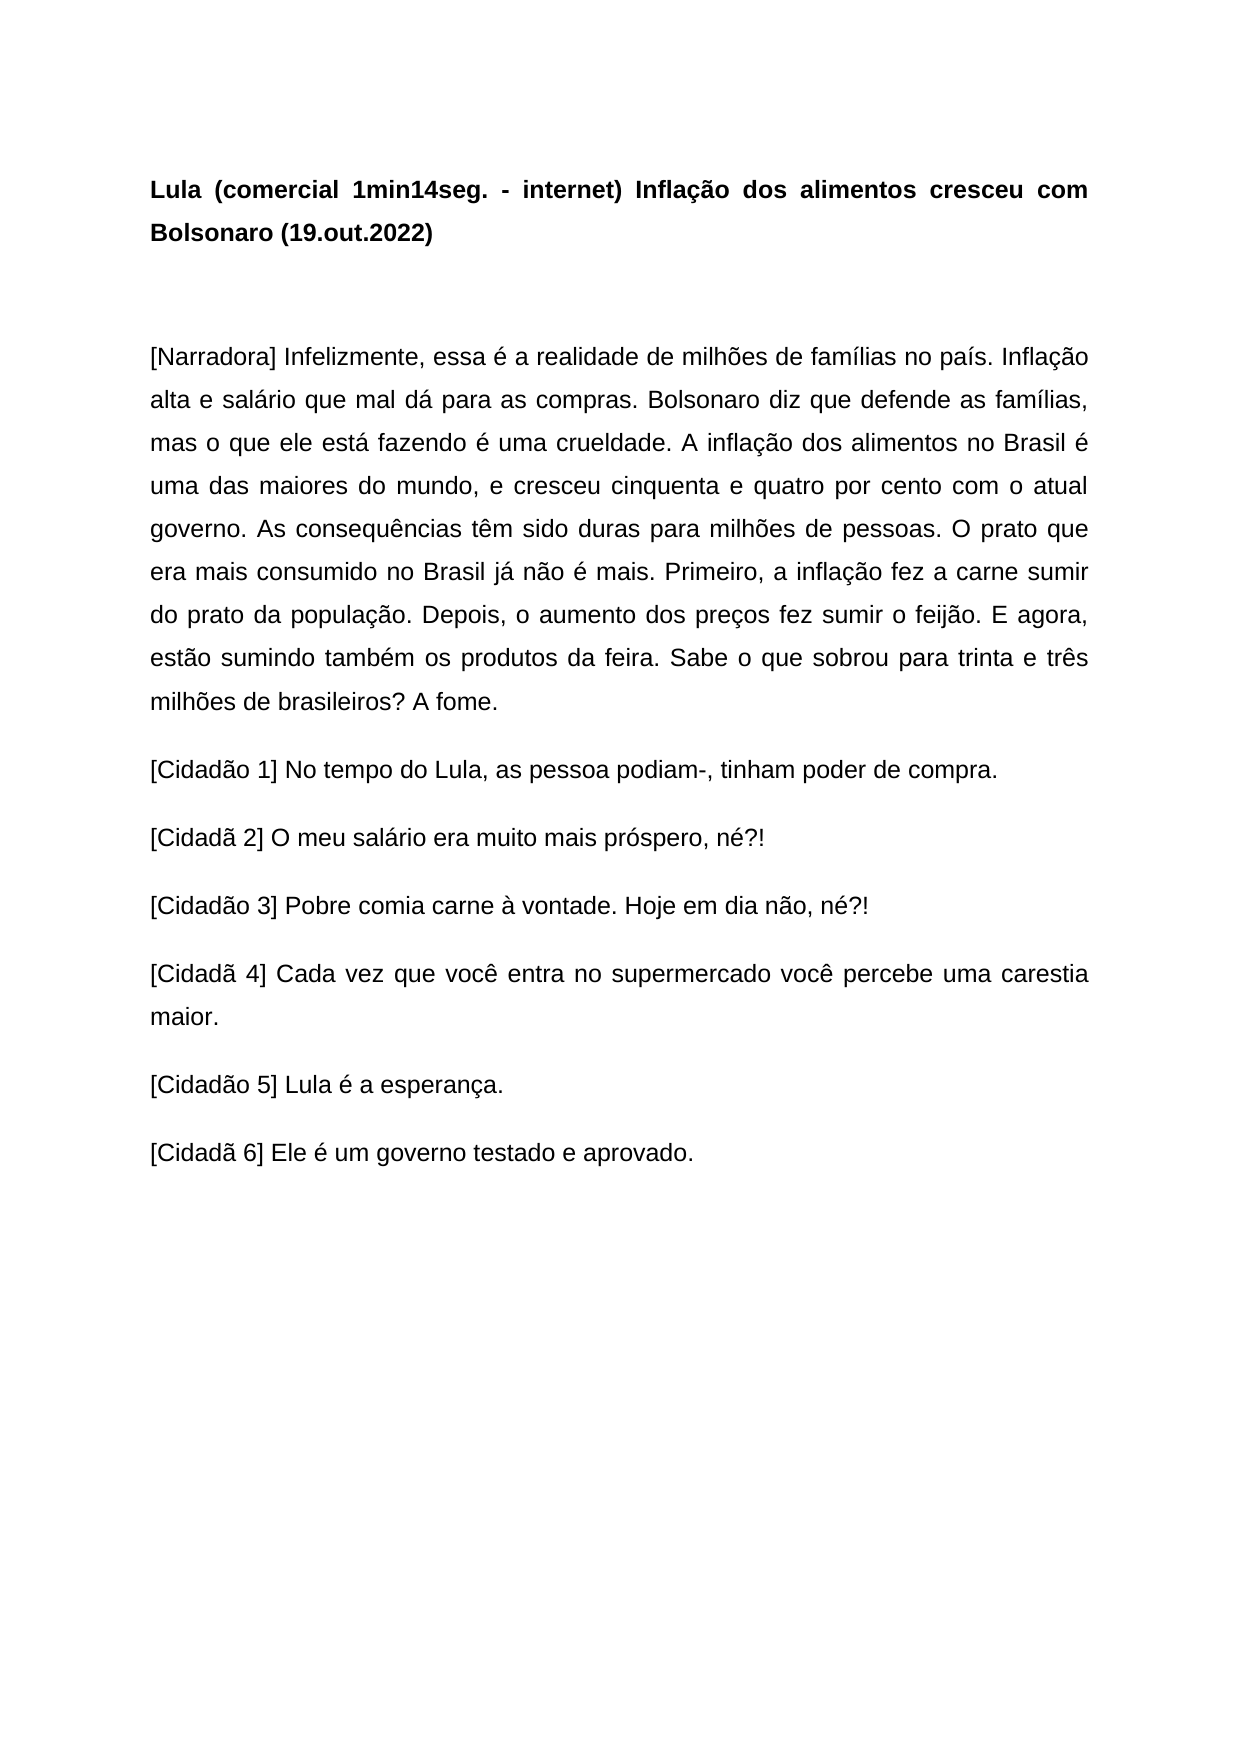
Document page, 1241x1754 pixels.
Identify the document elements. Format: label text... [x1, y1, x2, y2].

text [Cidadão 3] Pobre comia carne à vontade. Hoje em dia não, né?! [150, 891, 1090, 919]
text [Cidadã 4] Cada vez que você entra no supermercado você percebe uma carestia maior. [150, 959, 1090, 1031]
text [Narradora] Infelizmente, essa é a realidade de milhões de famílias no país. Inflação alta e salário que mal dá para as compras. Bolsonaro diz que defende as famílias, mas o que ele está fazendo é uma crueldade. A inflação dos alimentos no Brasil é uma das maiores do mundo, e cresceu cinquenta e quatro por cento com o atual governo. As consequências têm sido duras para milhões de pessoas. O prato que era mais consumido no Brasil já não é mais. Primeiro, a inflação fez a carne sumir do prato da população. Depois, o aumento dos preços fez sumir o feijão. E agora, estão sumindo também os produtos da feira. Sabe o que sobrou para trinta e três milhões de brasileiros? A fome. [150, 341, 1090, 715]
text Lula (comercial 1min14seg. - internet) Inflação dos alimentos cresceu com Bolsonaro (19.out.2022) [150, 175, 1090, 247]
text [Cidadão 5] Lula é a esperança. [150, 1070, 1090, 1099]
text [Cidadã 6] Ele é um governo testado e aprovado. [150, 1138, 1090, 1167]
text [Cidadão 1] No tempo do Lula, as pessoa podiam-, tinham poder de compra. [150, 754, 1090, 783]
text [Cidadã 2] O meu salário era muito mais próspero, né?! [150, 823, 1090, 851]
